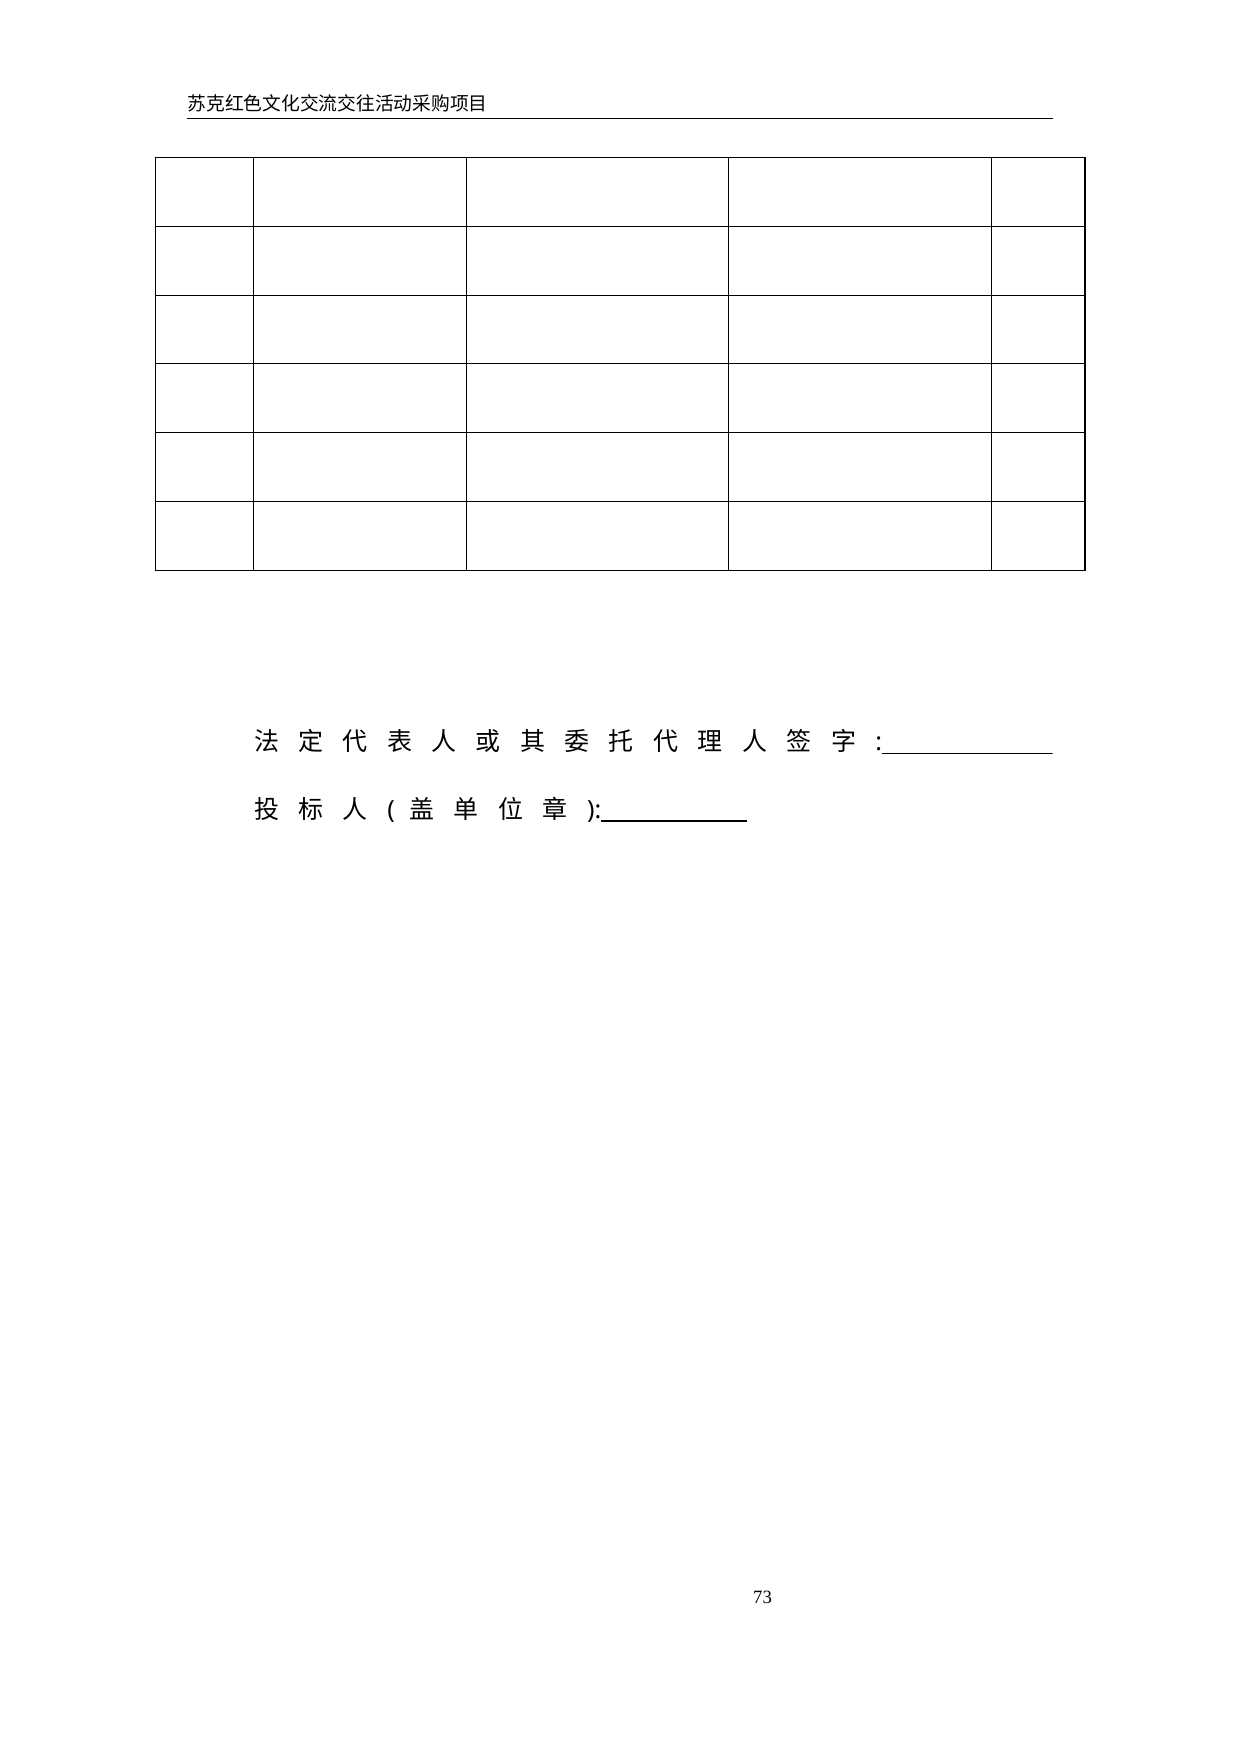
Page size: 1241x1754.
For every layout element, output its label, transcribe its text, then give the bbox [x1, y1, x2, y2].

table_cell [156, 227, 253, 294]
table_cell [729, 364, 991, 432]
table_cell [729, 433, 991, 501]
table_cell [254, 296, 466, 363]
table_cell [729, 227, 991, 294]
table_cell [992, 227, 1084, 294]
table_cell [254, 227, 466, 294]
table_cell [254, 433, 466, 501]
table_cell [254, 364, 466, 432]
table_cell [254, 502, 466, 569]
table_cell [467, 296, 728, 363]
table_cell [992, 433, 1084, 501]
table_cell [254, 158, 466, 226]
table_cell [729, 158, 991, 226]
table_cell [156, 296, 253, 363]
table_cell [156, 502, 253, 569]
table_cell [156, 433, 253, 501]
table_cell [467, 502, 728, 569]
text 投标人(盖单位章): [244, 774, 1053, 841]
table_cell [992, 364, 1084, 432]
text 法定代表人或其委托代理人签字: [244, 706, 1053, 774]
table_cell [467, 364, 728, 432]
table_cell [992, 502, 1084, 569]
table_cell [729, 502, 991, 569]
table_cell [467, 433, 728, 501]
table_cell [156, 158, 253, 226]
table_cell [992, 158, 1084, 226]
table_cell [992, 296, 1084, 363]
table_cell [467, 227, 728, 294]
table_cell [467, 158, 728, 226]
table_cell [729, 296, 991, 363]
table_cell [156, 364, 253, 432]
